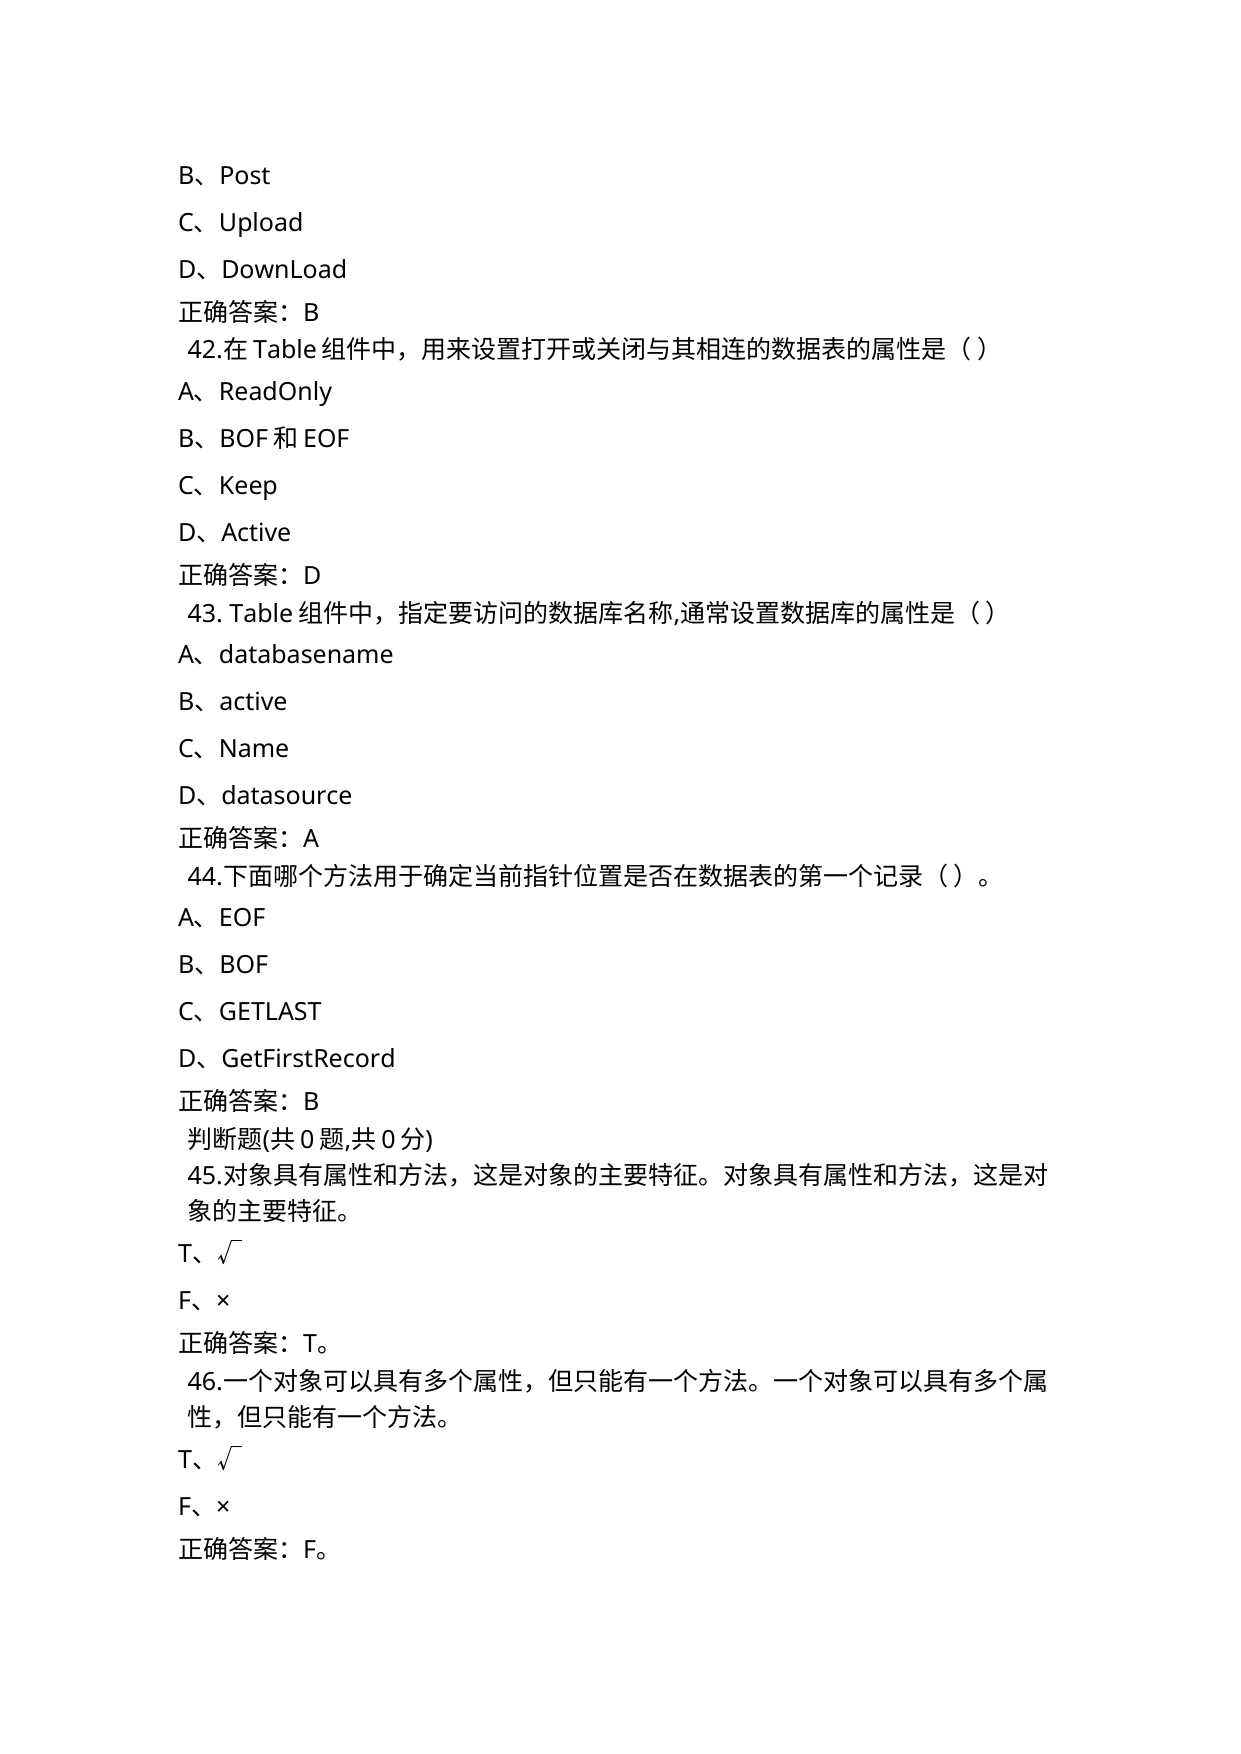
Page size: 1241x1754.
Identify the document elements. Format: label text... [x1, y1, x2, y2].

text 判断题(共0题,共0分) [187, 1119, 1053, 1156]
table_cell 正确答案：F。 [176, 1528, 1041, 1567]
table_cell 正确答案：B [176, 291, 1041, 330]
table_header A、EOF [176, 893, 1041, 939]
table_cell 正确答案：A [176, 817, 1041, 856]
table_cell C、GETLAST [176, 986, 1041, 1033]
table_cell 正确答案：B [176, 1080, 1041, 1119]
table_cell B、BOF [176, 939, 1041, 986]
table_header T、√ [176, 1228, 1041, 1275]
text 43. Table组件中，指定要访问的数据库名称,通常设置数据库的属性是（ ） [187, 593, 1053, 629]
table_header T、√ [176, 1434, 1041, 1481]
text 45.对象具有属性和方法，这是对象的主要特征。对象具有属性和方法，这是对象的主要特征。 [187, 1156, 1053, 1228]
table_cell D、GetFirstRecord [176, 1033, 1041, 1080]
table_cell C、Upload [176, 197, 1041, 244]
table_cell 正确答案：T。 [176, 1322, 1041, 1361]
table_cell C、Name [176, 723, 1041, 770]
table_cell 正确答案：D [176, 554, 1041, 593]
table_cell B、active [176, 676, 1041, 723]
table_cell B、BOF和EOF [176, 413, 1041, 460]
table_cell F、× [176, 1275, 1041, 1322]
table_header A、databasename [176, 629, 1041, 676]
table_cell B、Post [176, 150, 1041, 197]
table_cell D、Active [176, 507, 1041, 554]
text 46.一个对象可以具有多个属性，但只能有一个方法。一个对象可以具有多个属性，但只能有一个方法。 [187, 1361, 1053, 1434]
table_cell F、× [176, 1481, 1041, 1527]
text 44.下面哪个方法用于确定当前指针位置是否在数据表的第一个记录（ ）。 [187, 856, 1053, 892]
table_cell D、datasource [176, 770, 1041, 817]
text 42.在Table组件中，用来设置打开或关闭与其相连的数据表的属性是（ ） [187, 330, 1053, 366]
table_cell D、DownLoad [176, 244, 1041, 291]
table_header A、ReadOnly [176, 366, 1041, 413]
table_cell C、Keep [176, 460, 1041, 507]
